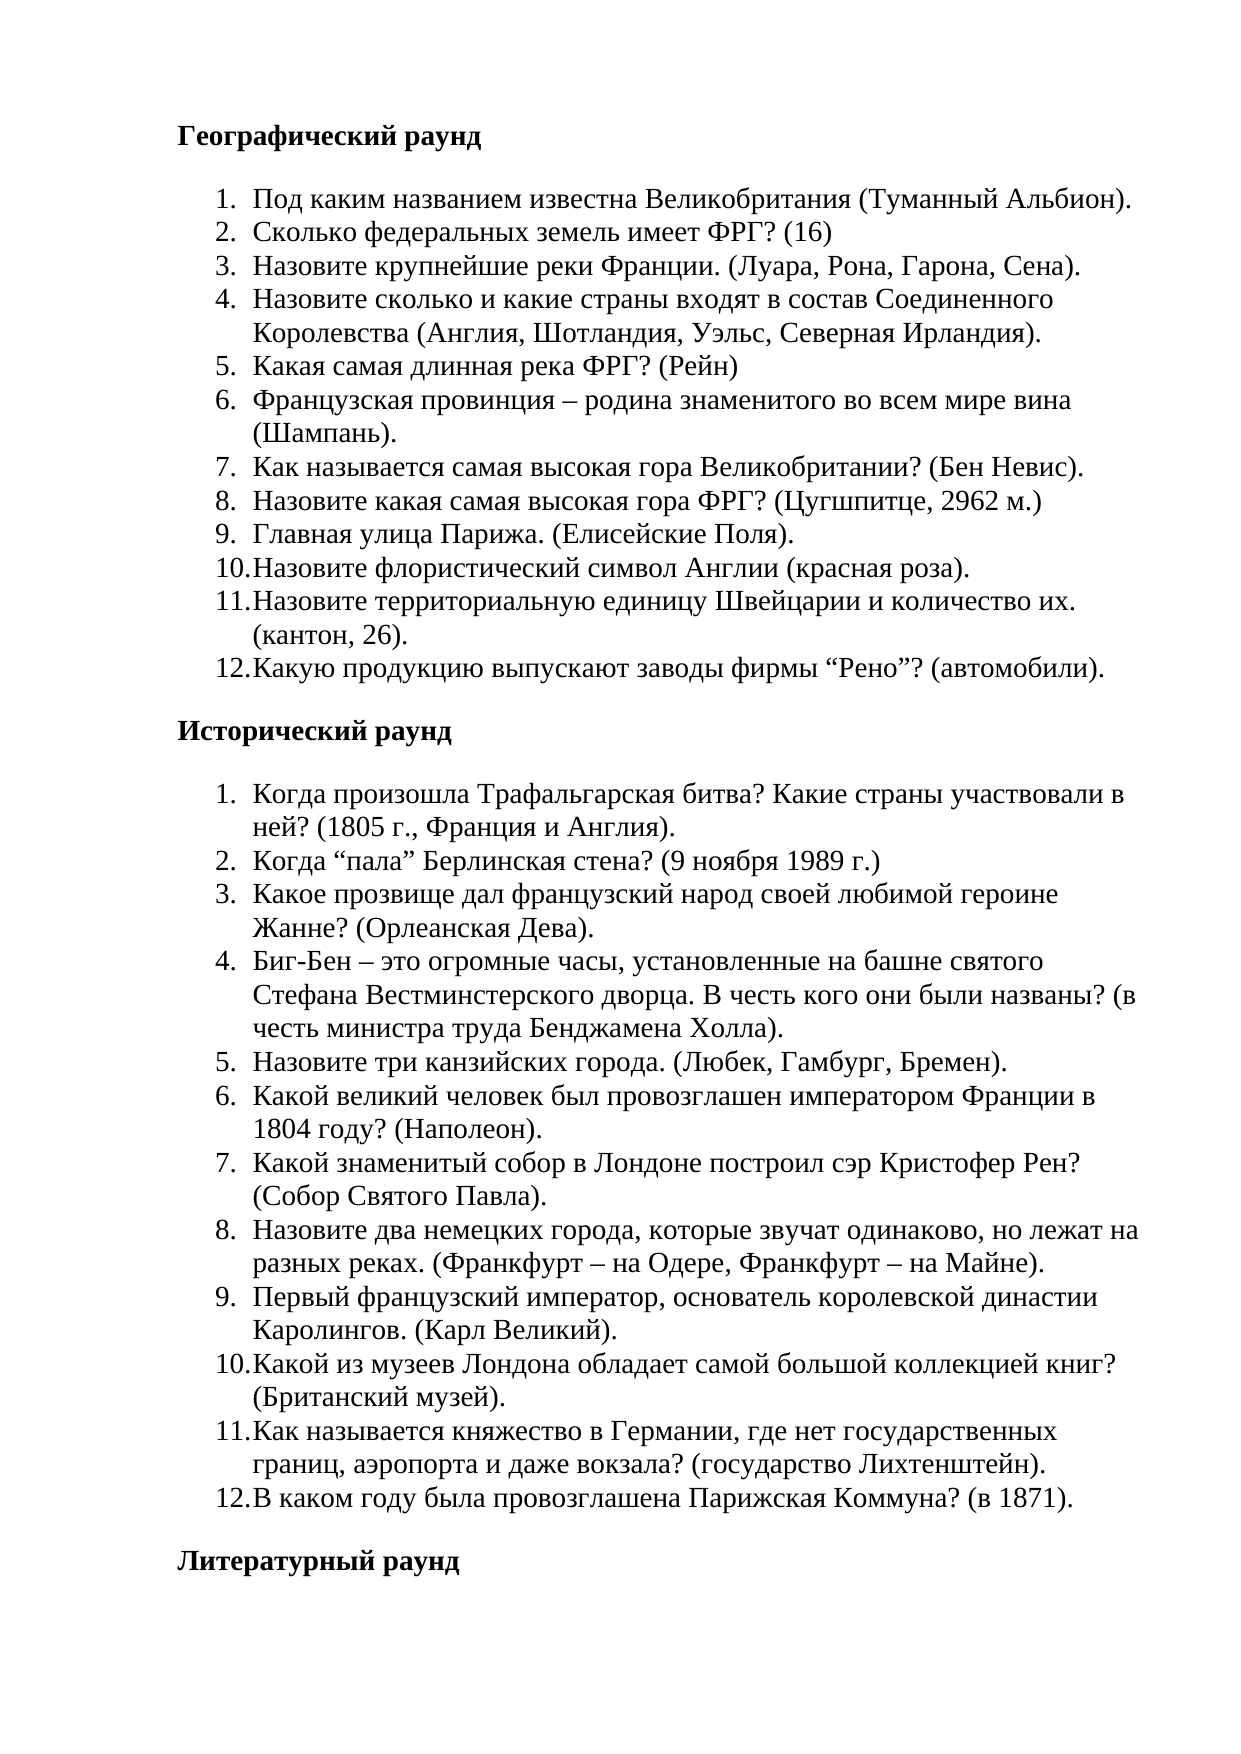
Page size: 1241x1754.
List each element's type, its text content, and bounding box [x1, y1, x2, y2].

list Какое прозвище дал французский народ своей любимой героине Жанне? (Орлеанская Дева). [215, 876, 1152, 943]
list Первый французский император, основатель королевской династии Каролингов. (Карл Великий). [215, 1279, 1152, 1346]
list Какой из музеев Лондона обладает самой большой коллекцией книг? (Британский музей). [215, 1346, 1152, 1413]
list Назовите флористический символ Англии (красная роза). [215, 550, 1152, 583]
list Какой знаменитый собор в Лондоне построил сэр Кристофер Рен? (Собор Святого Павла). [215, 1145, 1152, 1212]
list Назовите крупнейшие реки Франции. (Луара, Рона, Гарона, Сена). [215, 248, 1152, 281]
list Какую продукцию выпускают заводы фирмы “Рено”? (автомобили). [215, 650, 1152, 684]
list Французская провинция – родина знаменитого во всем мире вина (Шампань). [215, 382, 1152, 449]
list Главная улица Парижа. (Елисейские Поля). [215, 516, 1152, 550]
list Назовите два немецких города, которые звучат одинаково, но лежат на разных реках. (Франкфурт – на Одере, Франкфурт – на Майне). [215, 1212, 1152, 1279]
list В каком году была провозглашена Парижская Коммуна? (в 1871). [215, 1480, 1152, 1514]
list Как называется княжество в Германии, где нет государственных границ, аэропорта и даже вокзала? (государство Лихтенштейн). [215, 1413, 1152, 1480]
text Исторический раунд [177, 713, 1152, 747]
list Сколько федеральных земель имеет ФРГ? (16) [215, 214, 1152, 248]
list Какая самая длинная река ФРГ? (Рейн) [215, 348, 1152, 382]
list Назовите территориальную единицу Швейцарии и количество их. (кантон, 26). [215, 583, 1152, 650]
list Назовите три канзийских города. (Любек, Гамбург, Бремен). [215, 1044, 1152, 1078]
list Назовите какая самая высокая гора ФРГ? (Цугшпитце, .) [215, 483, 1152, 516]
list Под каким названием известна Великобритания (Туманный Альбион). [215, 181, 1152, 214]
list Как называется самая высокая гора Великобритании? (Бен Невис). [215, 449, 1152, 483]
list Назовите сколько и какие страны входят в состав Соединенного Королевства (Англия, Шотландия, Уэльс, Северная Ирландия). [215, 281, 1152, 348]
text Литературный раунд [177, 1543, 1152, 1576]
list Когда произошла Трафальгарская битва? Какие страны участвовали в ней? (., Франция и Англия). [215, 776, 1152, 843]
list Биг-Бен – это огромные часы, установленные на башне святого Стефана Вестминстерского дворца. В честь кого они были названы? (в честь министра труда Бенджамена Холла). [215, 943, 1152, 1044]
list Когда “пала” Берлинская стена? (9 ноября .) [215, 843, 1152, 876]
text Географический раунд [177, 118, 1152, 152]
list Какой великий человек был провозглашен императором Франции в 1804 году? (Наполеон). [215, 1078, 1152, 1145]
